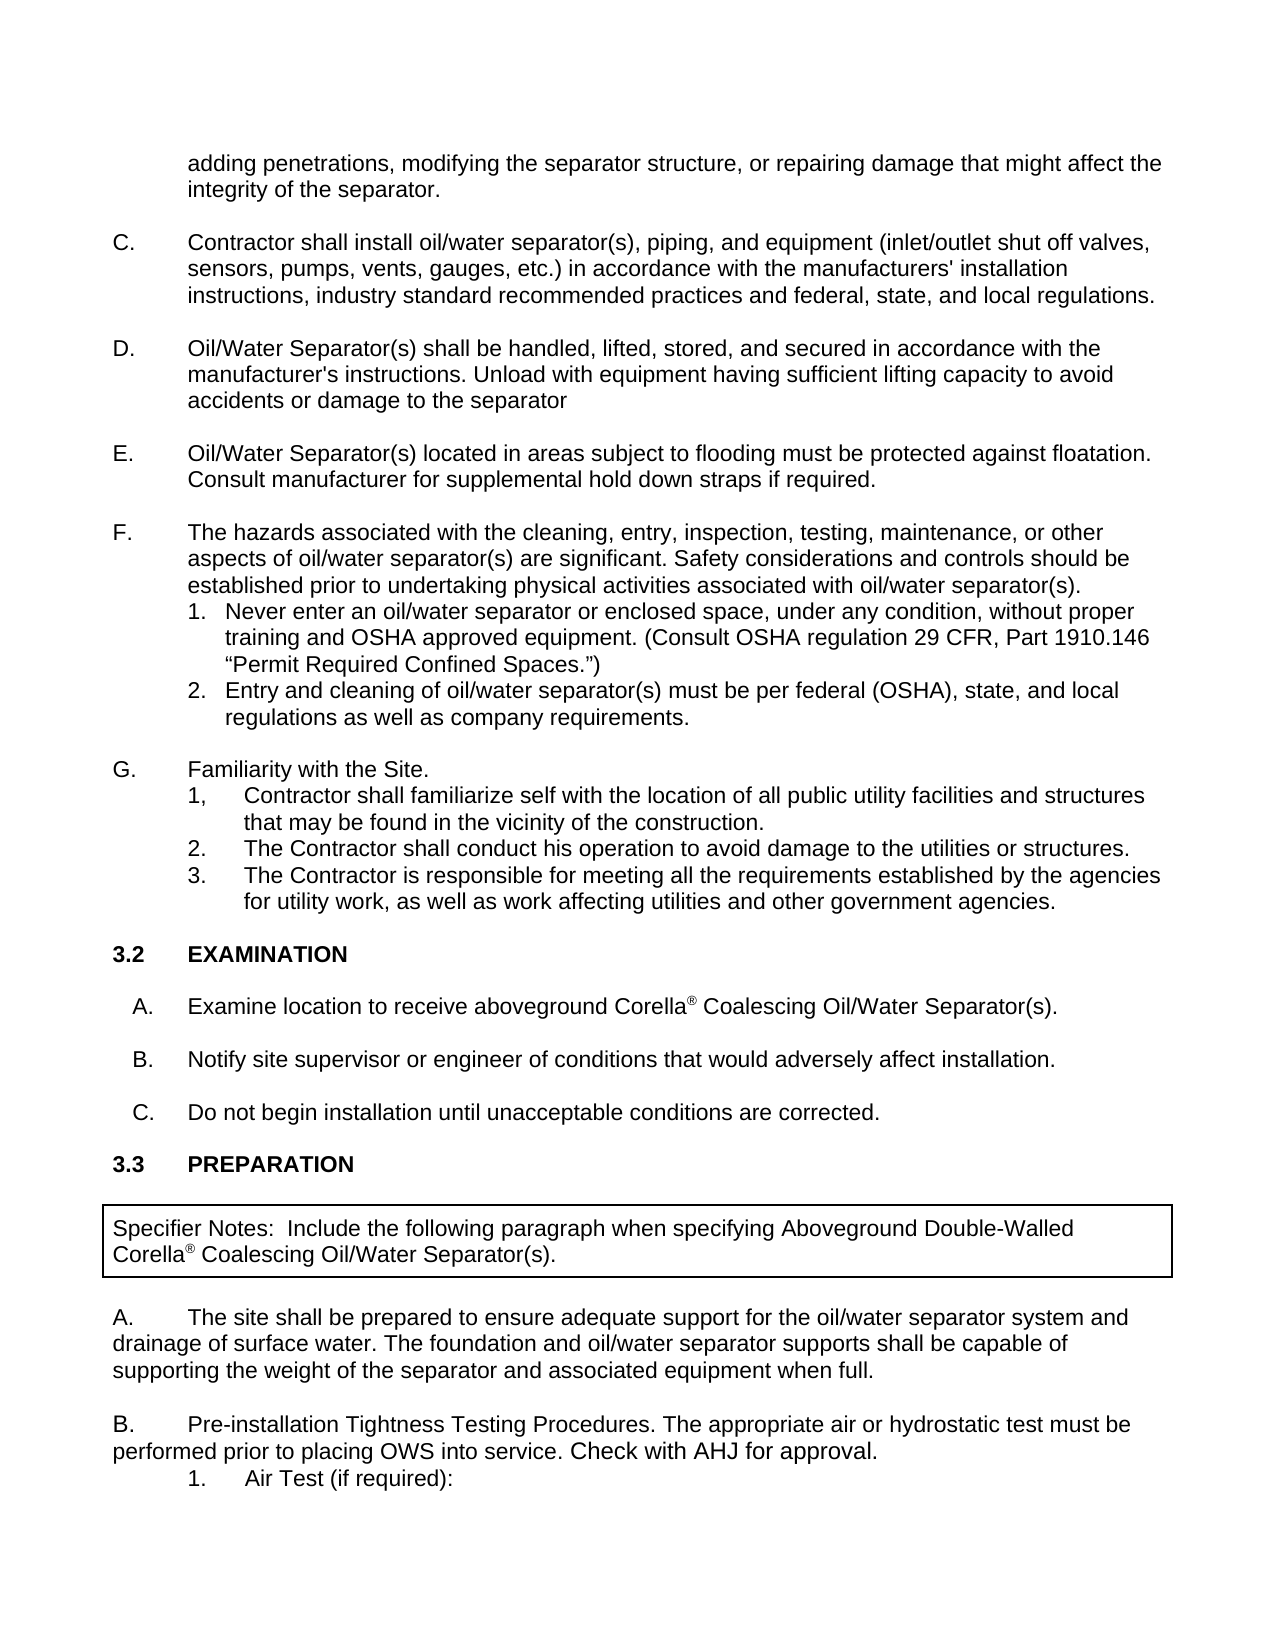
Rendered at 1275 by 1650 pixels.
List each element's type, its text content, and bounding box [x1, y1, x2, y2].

subtitle Pre-installation Tightness Testing Procedures. The appropriate air or hydrostatic test must be performed prior to placing OWS into service. Check with AHJ for approval. [112, 1409, 1162, 1465]
text 3. The Contractor is responsible for meeting all the requirements established by the agencies for utility work, as well as work affecting utilities and other government agencies. [187, 862, 1162, 914]
text Specifier Notes: Include the following paragraph when specifying Aboveground Double-Walled Corella® Coalescing Oil/Water Separator(s). [104, 1206, 1171, 1276]
subtitle A. Examine location to receive aboveground Corella® Coalescing Oil/Water Separator(s). [132, 993, 1162, 1020]
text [112, 150, 1162, 203]
text C. Contractor shall install oil/water separator(s), piping, and equipment (inlet/outlet shut off valves, sensors, pumps, vents, gauges, etc.) in accordance with the manufacturers' installation instructions, industry standard recommended practices and federal, state, and local regulations. [112, 229, 1162, 308]
subtitle C. Do not begin installation until unacceptable conditions are corrected. [132, 1099, 1162, 1125]
list Entry and cleaning of oil/water separator(s) must be per federal (OSHA), state, and local regulations as well as company requirements. [187, 677, 1162, 730]
subtitle Air Test (if required): [187, 1465, 1162, 1491]
text 2. The Contractor shall conduct his operation to avoid damage to the utilities or structures. [187, 835, 1162, 862]
text F. The hazards associated with the cleaning, entry, inspection, testing, maintenance, or other aspects of oil/water separator(s) are significant. Safety considerations and controls should be established prior to undertaking physical activities associated with oil/water separator(s). [112, 519, 1162, 598]
text 1, Contractor shall familiarize self with the location of all public utility facilities and structures that may be found in the vicinity of the construction. [187, 782, 1162, 835]
subtitle The site shall be prepared to ensure adequate support for the oil/water separator system and drainage of surface water. The foundation and oil/water separator supports shall be capable of supporting the weight of the separator and associated equipment when full. [112, 1304, 1162, 1383]
list Never enter an oil/water separator or enclosed space, under any condition, without proper training and OSHA approved equipment. (Consult OSHA regulation 29 CFR, Part 1910.146 “Permit Required Confined Spaces.”) [187, 598, 1162, 677]
text D. Oil/Water Separator(s) shall be handled, lifted, stored, and secured in accordance with the manufacturer's instructions. Unload with equipment having sufficient lifting capacity to avoid accidents or damage to the separator [112, 334, 1162, 413]
subtitle 3.3 PREPARATION [112, 1151, 1162, 1178]
subtitle B. Notify site supervisor or engineer of conditions that would adversely affect installation. [132, 1046, 1162, 1072]
text E. Oil/Water Separator(s) located in areas subject to flooding must be protected against floatation. Consult manufacturer for supplemental hold down straps if required. [112, 440, 1162, 493]
text G. Familiarity with the Site. [112, 756, 1162, 782]
subtitle 3.2 EXAMINATION [112, 941, 1162, 967]
